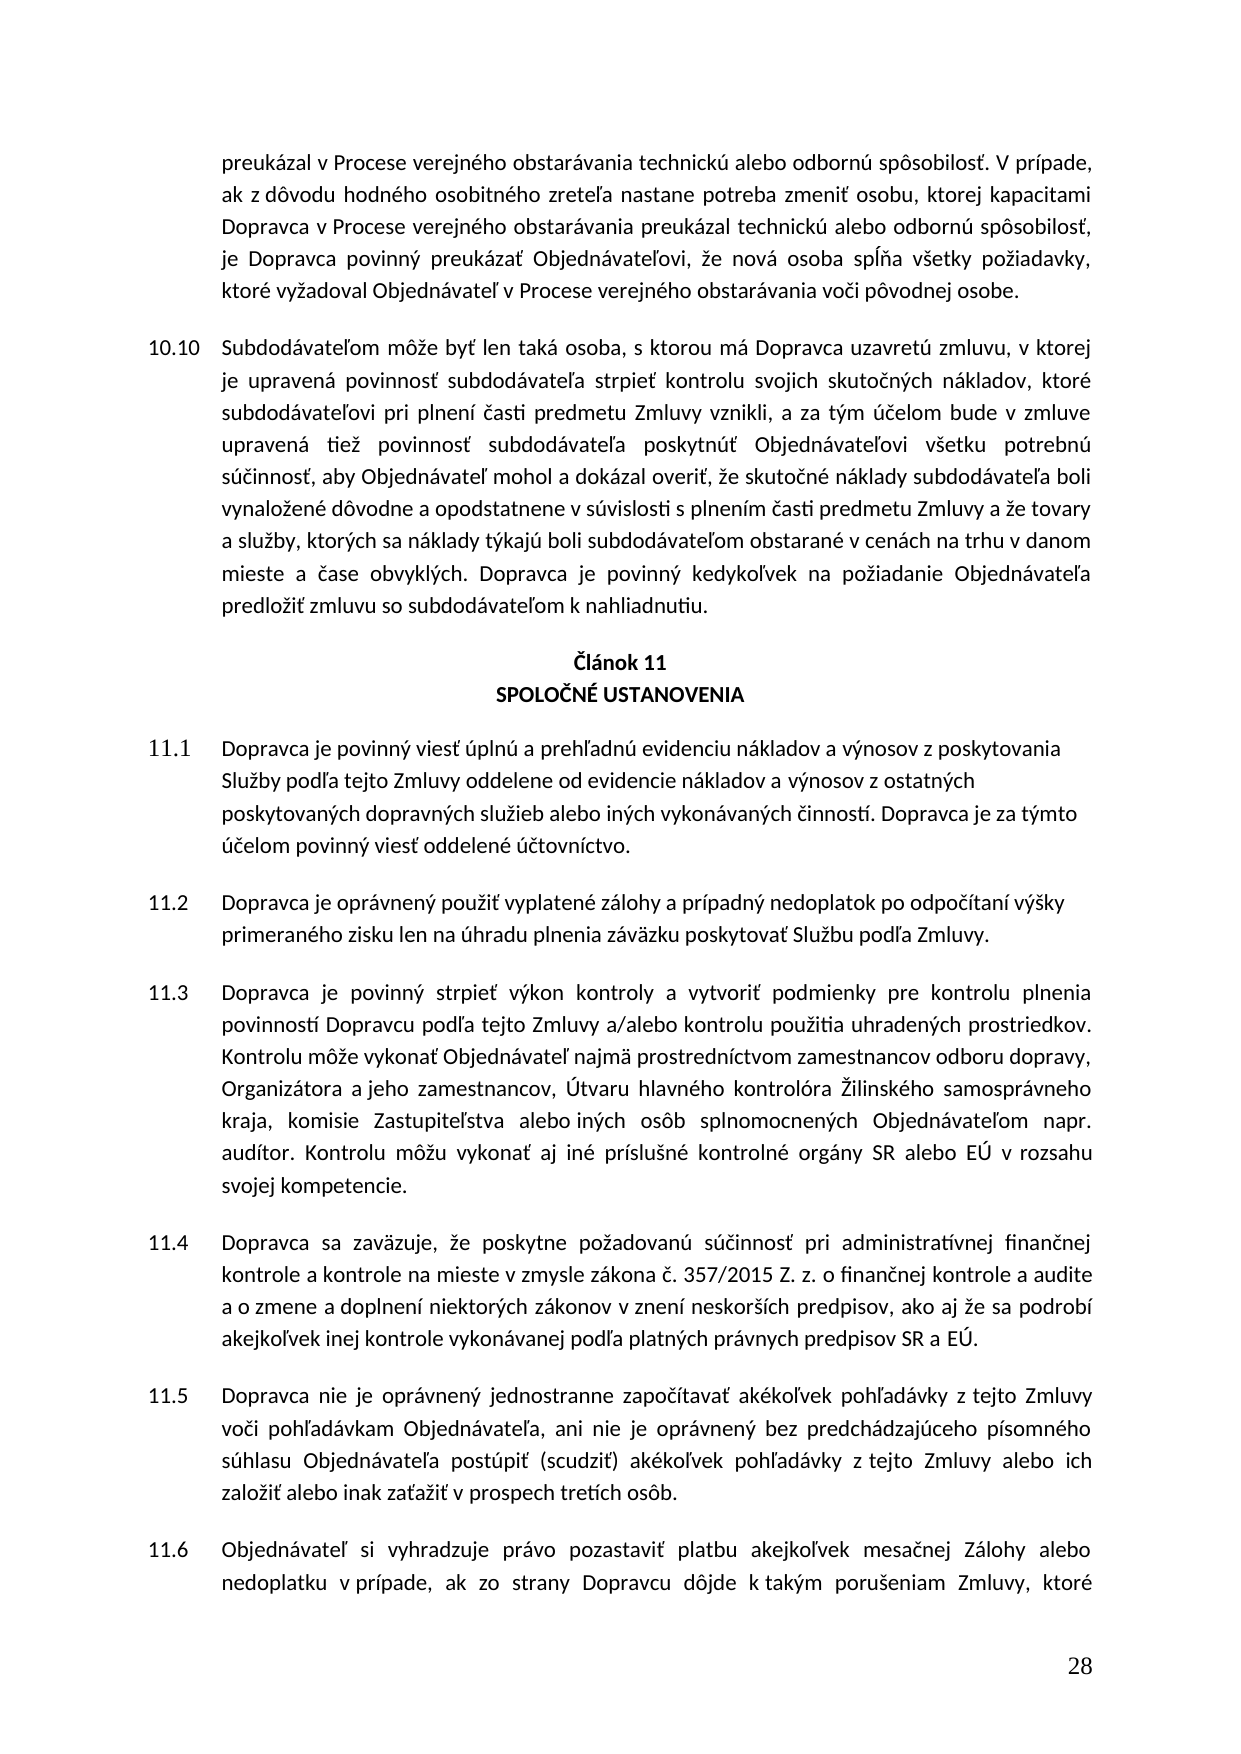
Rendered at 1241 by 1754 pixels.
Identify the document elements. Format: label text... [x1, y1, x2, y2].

list Dopravca nie je oprávnený jednostranne započítavať akékoľvek pohľadávky z tejto Zmluvy voči pohľadávkam Objednávateľa, ani nie je oprávnený bez predchádzajúceho písomného súhlasu Objednávateľa postúpiť (scudziť) akékoľvek pohľadávky z tejto Zmluvy alebo ich založiť alebo inak zaťažiť v prospech tretích osôb. [148, 1382, 1093, 1506]
text Článok 11 [148, 648, 1093, 676]
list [148, 1535, 1093, 1596]
text SPOLOČNÉ USTANOVENIA [148, 680, 1093, 708]
list Dopravca sa zaväzuje, že poskytne požadovanú súčinnosť pri administratívnej finančnej kontrole a kontrole na mieste v zmysle zákona č. 357/2015 Z. z. o finančnej kontrole a audite a o zmene a doplnení niektorých zákonov v znení neskorších predpisov, ako aj že sa podrobí akejkoľvek inej kontrole vykonávanej podľa platných právnych predpisov SR a EÚ. [148, 1228, 1093, 1352]
list Dopravca je povinný strpieť výkon kontroly a vytvoriť podmienky pre kontrolu plnenia povinností Dopravcu podľa tejto Zmluvy a/alebo kontrolu použitia uhradených prostriedkov. Kontrolu môže vykonať Objednávateľ najmä prostredníctvom zamestnancov odboru dopravy, Organizátora a jeho zamestnancov, Útvaru hlavného kontrolóra Žilinského samosprávneho kraja, komisie Zastupiteľstva alebo iných osôb splnomocnených Objednávateľom napr. audítor. Kontrolu môžu vykonať aj iné príslušné kontrolné orgány SR alebo EÚ v rozsahu svojej kompetencie. [148, 978, 1093, 1199]
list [148, 148, 1093, 304]
list Dopravca je povinný viesť úplnú a prehľadnú evidenciu nákladov a výnosov z poskytovania Služby podľa tejto Zmluvy oddelene od evidencie nákladov a výnosov z ostatných poskytovaných dopravných služieb alebo iných vykonávaných činností. Dopravca je za týmto účelom povinný viesť oddelené účtovníctvo. [148, 733, 1093, 859]
list Dopravca je oprávnený použiť vyplatené zálohy a prípadný nedoplatok po odpočítaní výšky primeraného zisku len na úhradu plnenia záväzku poskytovať Službu podľa Zmluvy. [148, 888, 1093, 948]
list Subdodávateľom môže byť len taká osoba, s ktorou má Dopravca uzavretú zmluvu, v ktorej je upravená povinnosť subdodávateľa strpieť kontrolu svojich skutočných nákladov, ktoré subdodávateľovi pri plnení časti predmetu Zmluvy vznikli, a za tým účelom bude v zmluve upravená tiež povinnosť subdodávateľa poskytnúť Objednávateľovi všetku potrebnú súčinnosť, aby Objednávateľ mohol a dokázal overiť, že skutočné náklady subdodávateľa boli vynaložené dôvodne a opodstatnene v súvislosti s plnením časti predmetu Zmluvy a že tovary a služby, ktorých sa náklady týkajú boli subdodávateľom obstarané v cenách na trhu v danom mieste a čase obvyklých. Dopravca je povinný kedykoľvek na požiadanie Objednávateľa predložiť zmluvu so subdodávateľom k nahliadnutiu. [148, 333, 1093, 619]
